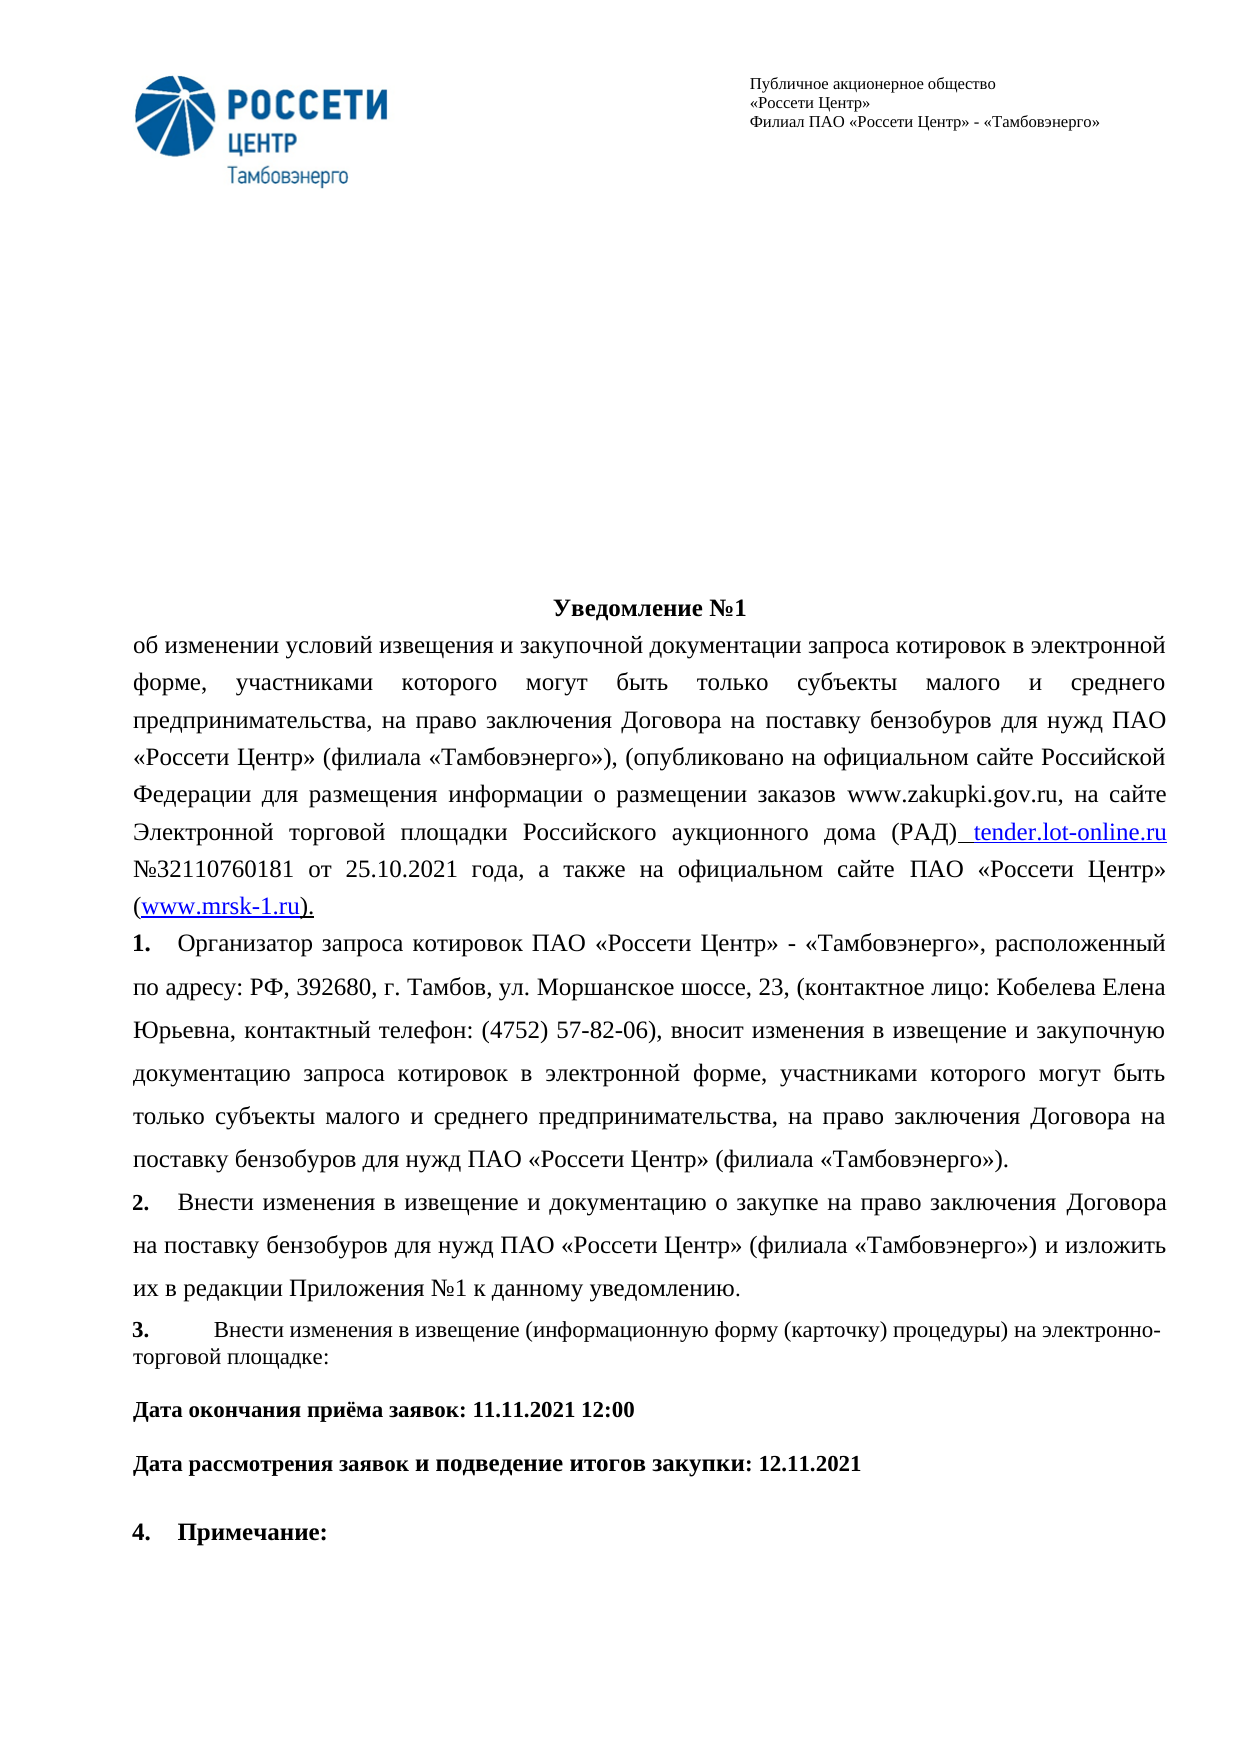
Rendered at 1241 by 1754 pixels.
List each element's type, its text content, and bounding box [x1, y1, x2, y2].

list Внести изменения в извещение и документацию о закупке на право заключения Договора на поставку бензобуров для нужд ПАО «Россети Центр» (филиала «Тамбовэнерго») и изложить их в редакции Приложения №1 к данному уведомлению. [132, 1187, 1167, 1302]
text об изменении условий извещения и закупочной документации запроса котировок в электронной форме, участниками которого могут быть только субъекты малого и среднего предпринимательства, на право заключения Договора на поставку бензобуров для нужд ПАО «Россети Центр» (филиала «Тамбовэнерго»), (опубликовано на официальном сайте Российской Федерации для размещения информации о размещении заказов www.zakupki.gov.ru, на сайте Электронной торговой площадки Российского аукционного дома (РАД) tender.lot-online.ru №32110760181 от 25.10.2021 года, а также на официальном сайте ПАО «Россети Центр» (www.mrsk-1.ru). [133, 630, 1167, 920]
picture [132, 73, 405, 190]
list Примечание: [132, 1517, 1167, 1545]
table_header [133, 74, 738, 593]
list Дата рассмотрения заявок и подведение итогов закупки: 12.11.2021 [133, 1448, 1167, 1477]
list Дата окончания приёма заявок: 11.11.2021 12:00 [133, 1396, 1167, 1422]
list Внести изменения в извещение (информационную форму (карточку) процедуры) на электронно-торговой площадке: [132, 1317, 1167, 1369]
text Уведомление №1 [133, 593, 1167, 622]
table_header Публичное акционерное общество «Россети Центр» Филиал ПАО «Россети Центр» - «Тамбовэнерго» [738, 74, 1122, 593]
list Организатор запроса котировок ПАО «Россети Центр» - «Тамбовэнерго», расположенный по адресу: РФ, 392680, г. Тамбов, ул. Моршанское шоссе, 23, (контактное лицо: Кобелева Елена Юрьевна, контактный телефон: (4752) 57-82-06), вносит изменения в извещение и закупочную документацию запроса котировок в электронной форме, участниками которого могут быть только субъекты малого и среднего предпринимательства, на право заключения Договора на поставку бензобуров для нужд ПАО «Россети Центр» (филиала «Тамбовэнерго»). [132, 928, 1167, 1173]
